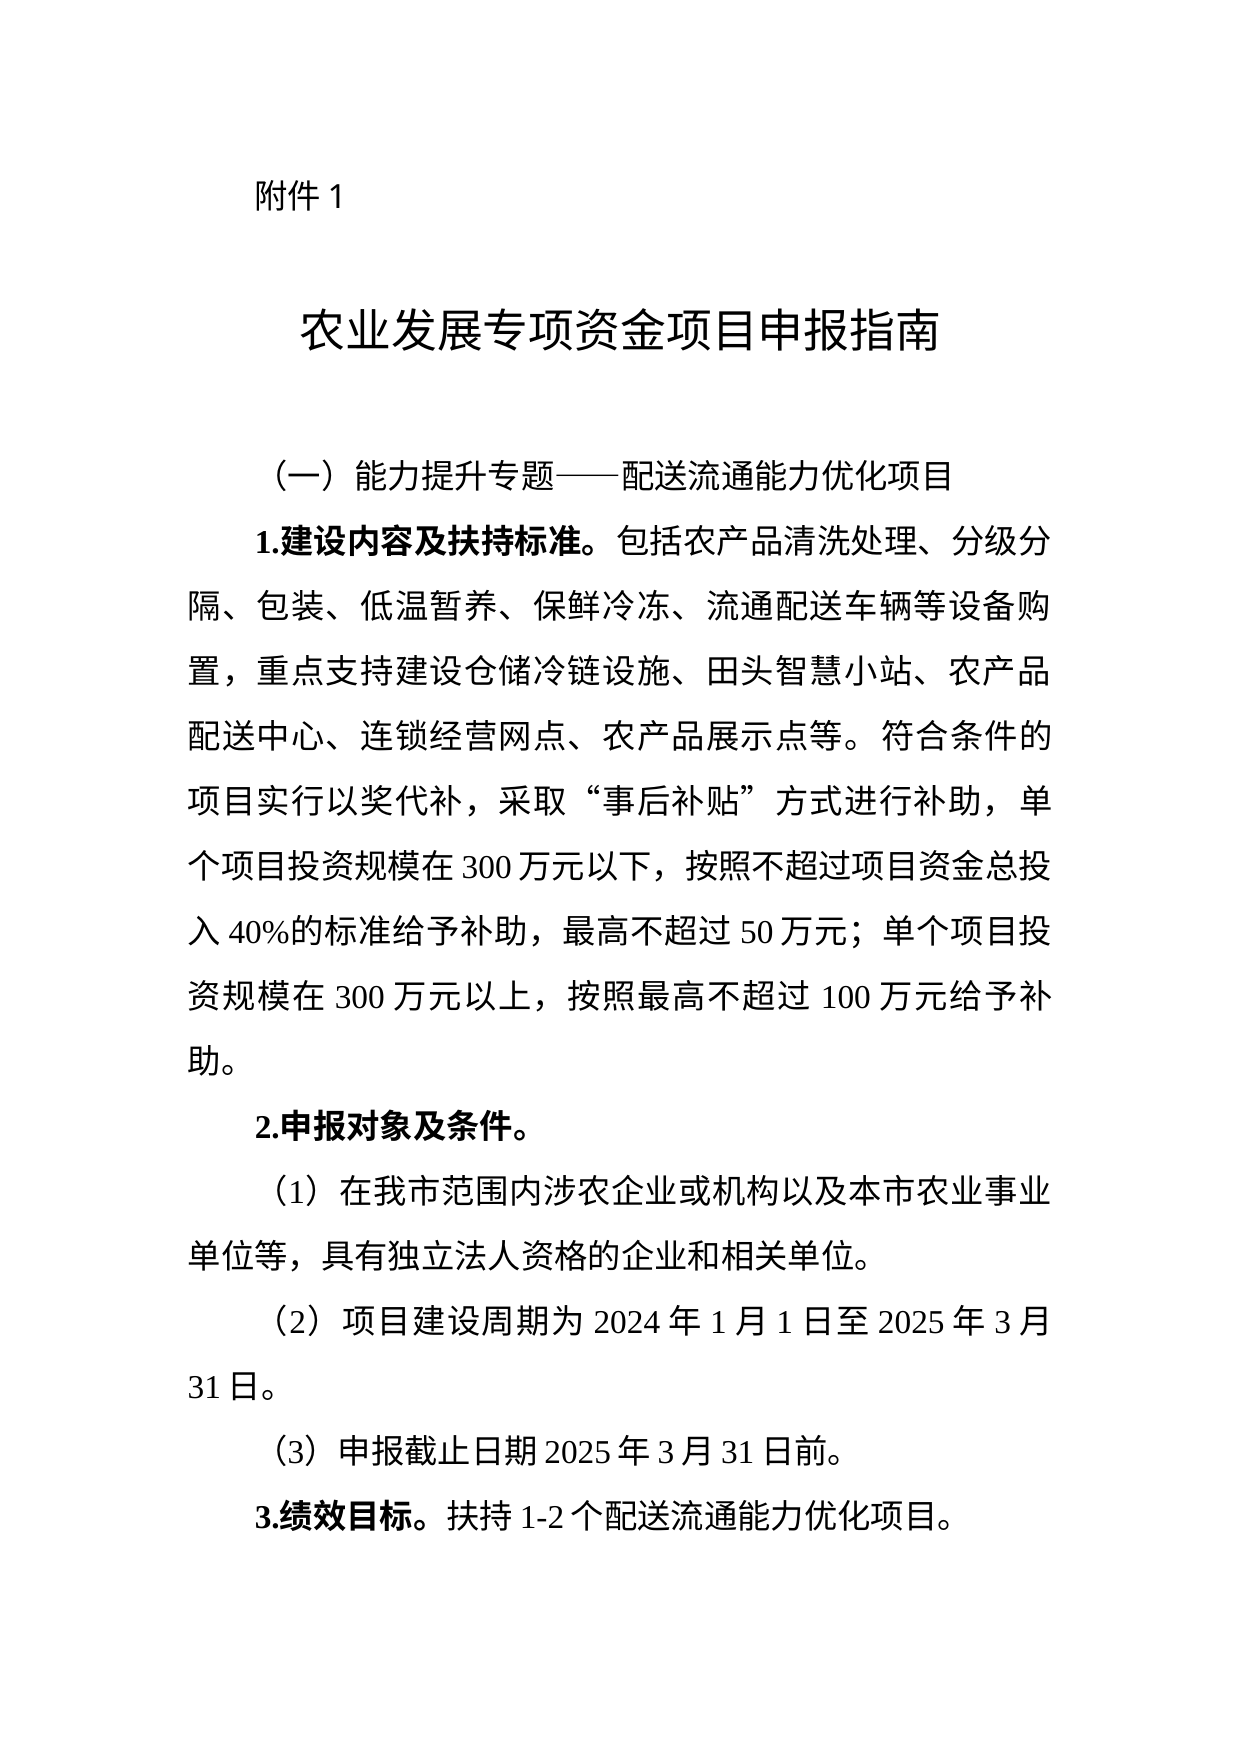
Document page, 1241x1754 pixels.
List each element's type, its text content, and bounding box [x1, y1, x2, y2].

text 附件1 [187, 162, 1053, 220]
list （1）在我市范围内涉农企业或机构以及本市农业事业单位等，具有独立法人资格的企业和相关单位。 [187, 1156, 1053, 1286]
text 农业发展专项资金项目申报指南 [187, 279, 1053, 376]
list 2.申报对象及条件。 [187, 1091, 1053, 1156]
text 1.建设内容及扶持标准。包括农产品清洗处理、分级分隔、包装、低温暂养、保鲜冷冻、流通配送车辆等设备购置，重点支持建设仓储冷链设施、田头智慧小站、农产品配送中心、连锁经营网点、农产品展示点等。符合条件的项目实行以奖代补，采取“事后补贴”方式进行补助，单个项目投资规模在300万元以下，按照不超过项目资金总投入40%的标准给予补助，最高不超过50万元；单个项目投资规模在300万元以上，按照最高不超过100万元给予补助。 [187, 506, 1053, 1091]
text （一）能力提升专题——配送流通能力优化项目 [187, 441, 1053, 506]
list 3.绩效目标。扶持1-2个配送流通能力优化项目。 [187, 1481, 1053, 1546]
text （3）申报截止日期2025年3月31日前。 [187, 1416, 1053, 1481]
list （2）项目建设周期为2024年1月1日至2025年3月31日。 [187, 1286, 1053, 1416]
